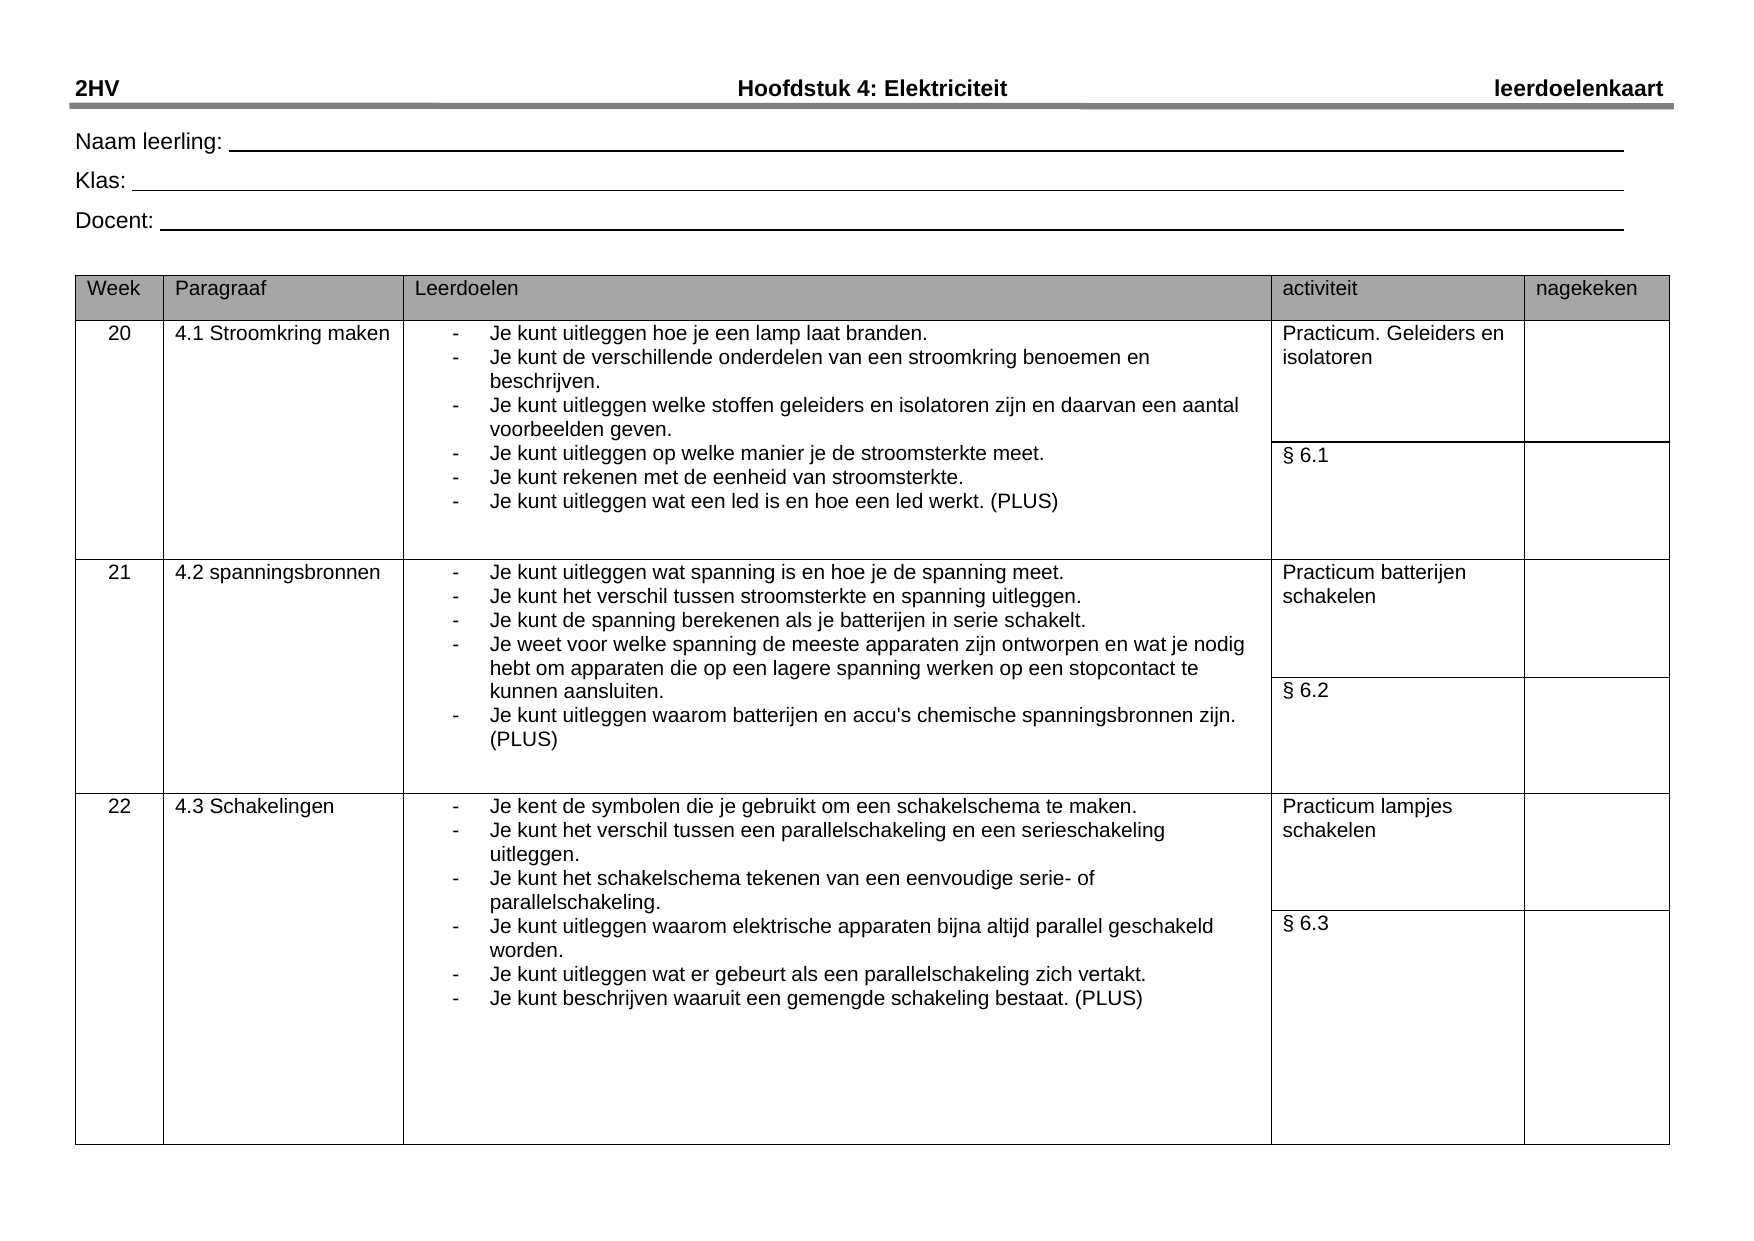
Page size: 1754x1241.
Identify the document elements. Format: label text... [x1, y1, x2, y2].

table_header activiteit [1272, 276, 1524, 320]
table_cell 22 [76, 794, 163, 1144]
table_cell 4.2 spanningsbronnen [164, 560, 403, 793]
table_cell 21 [76, 560, 163, 793]
table_header Leerdoelen [404, 276, 1271, 320]
table_cell Practicum lampjes schakelen [1272, 794, 1524, 909]
text Docent: [75, 207, 1679, 233]
table_cell § 6.2 [1272, 678, 1524, 793]
table_cell § 6.3 [1272, 911, 1524, 1144]
text 2HV Hoofdstuk 4: Elektriciteit leerdoelenkaart [75, 75, 1679, 101]
text Klas: [75, 167, 1679, 193]
table_cell [1525, 911, 1669, 1144]
text Naam leerling: [75, 128, 1679, 154]
table_cell [1525, 443, 1669, 558]
table_cell 4.3 Schakelingen [164, 794, 403, 1144]
table_cell Je kunt uitleggen hoe je een lamp laat branden. Je kunt de verschillende onderdelen van een stroomkring benoemen en beschrijven. Je kunt uitleggen welke stoffen geleiders en isolatoren zijn en daarvan een aantal voorbeelden geven. Je kunt uitleggen op welke manier je de stroomsterkte meet. Je kunt rekenen met de eenheid van stroomsterkte. Je kunt uitleggen wat een led is en hoe een led werkt. (PLUS) [404, 321, 1271, 558]
table_header Paragraaf [164, 276, 403, 320]
table_cell [1525, 321, 1669, 441]
table_cell [1525, 560, 1669, 677]
table_cell Practicum batterijen schakelen [1272, 560, 1524, 677]
table_cell Practicum. Geleiders en isolatoren [1272, 321, 1524, 441]
table_cell Je kunt uitleggen wat spanning is en hoe je de spanning meet. Je kunt het verschil tussen stroomsterkte en spanning uitleggen. Je kunt de spanning berekenen als je batterijen in serie schakelt. Je weet voor welke spanning de meeste apparaten zijn ontworpen en wat je nodig hebt om apparaten die op een lagere spanning werken op een stopcontact te kunnen aansluiten. Je kunt uitleggen waarom batterijen en accu's chemische spanningsbronnen zijn. (PLUS) [404, 560, 1271, 793]
table_cell 4.1 Stroomkring maken [164, 321, 403, 558]
table_cell § 6.1 [1272, 443, 1524, 558]
table_cell 20 [76, 321, 163, 558]
table_header nagekeken [1525, 276, 1669, 320]
table_cell [1525, 678, 1669, 793]
table_cell Je kent de symbolen die je gebruikt om een schakelschema te maken. Je kunt het verschil tussen een parallelschakeling en een serieschakeling uitleggen. Je kunt het schakelschema tekenen van een eenvoudige serie- of parallelschakeling. Je kunt uitleggen waarom elektrische apparaten bijna altijd parallel geschakeld worden. Je kunt uitleggen wat er gebeurt als een parallelschakeling zich vertakt. Je kunt beschrijven waaruit een gemengde schakeling bestaat. (PLUS) [404, 794, 1271, 1144]
table_cell [1525, 794, 1669, 909]
table_header Week [76, 276, 163, 320]
